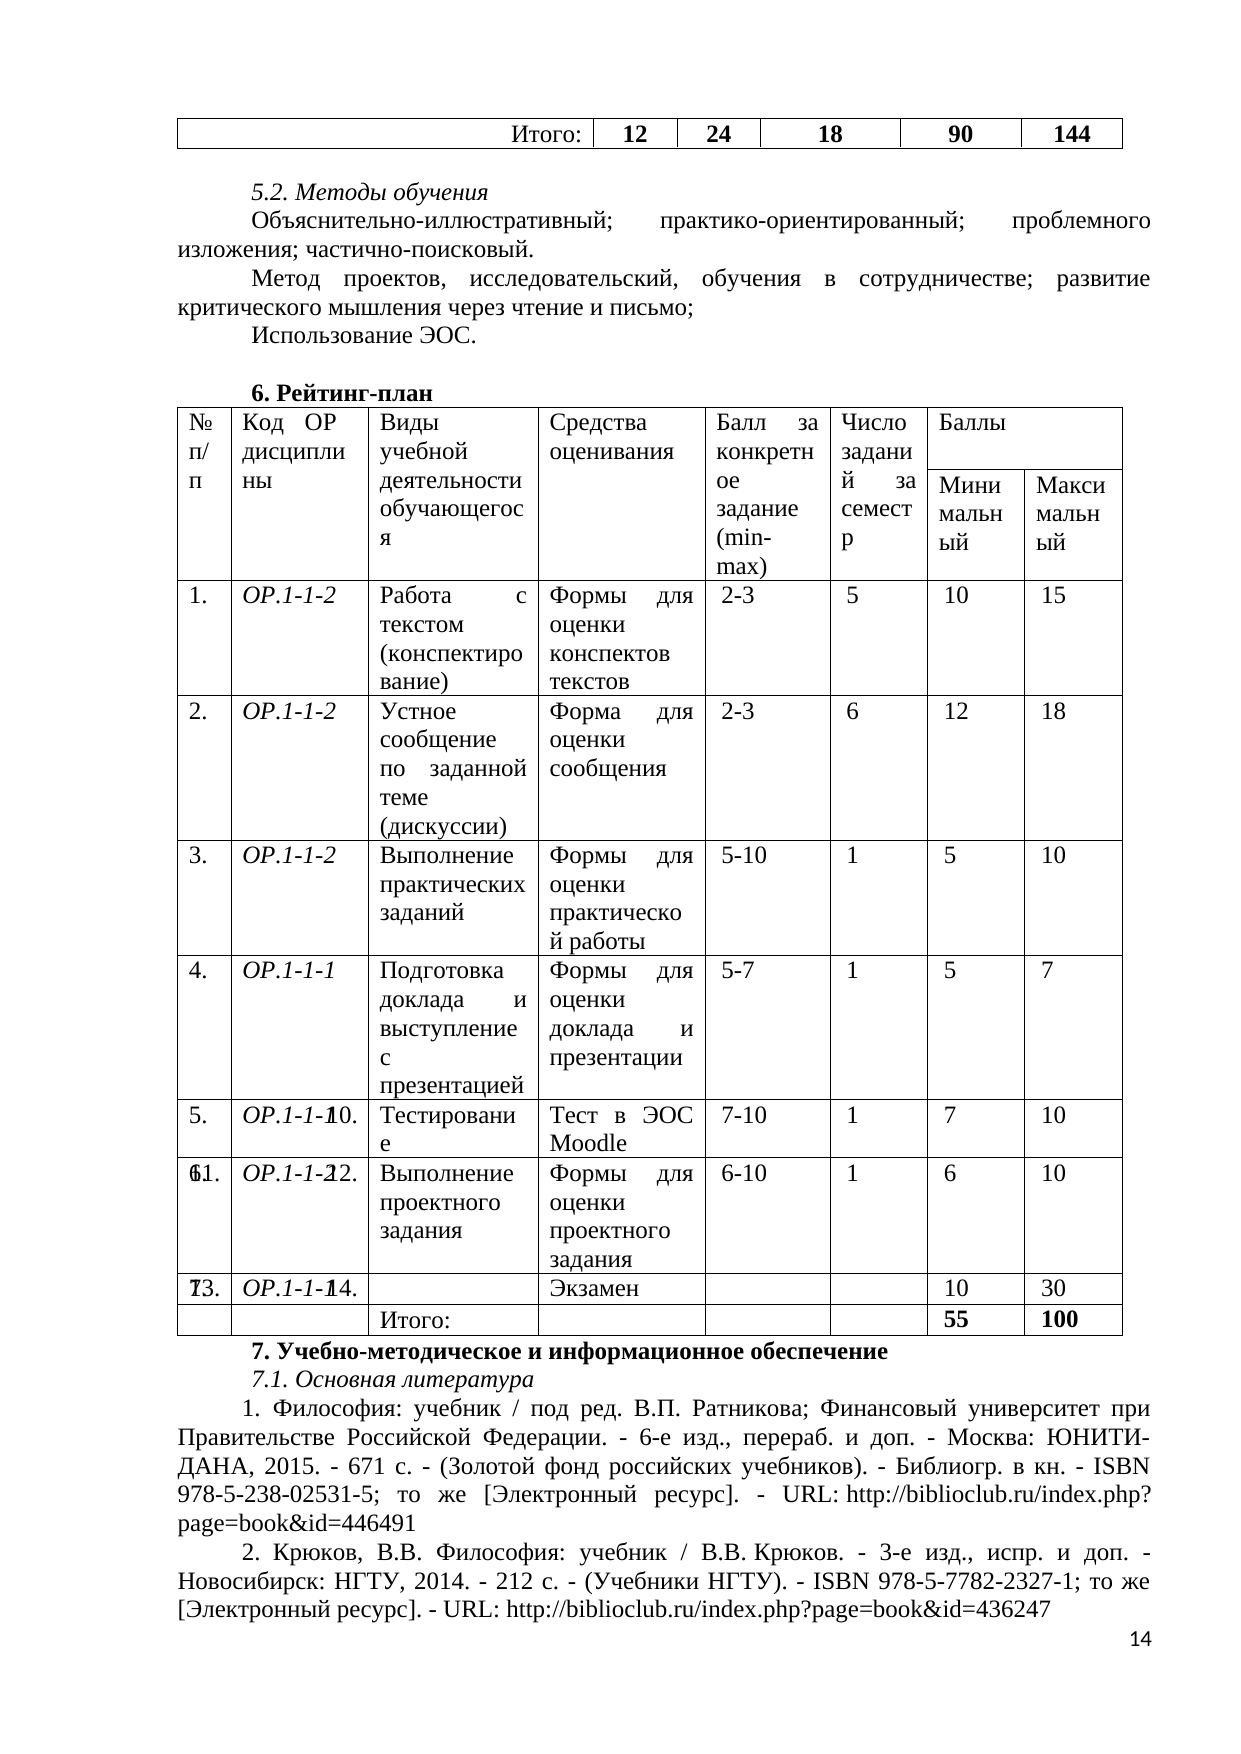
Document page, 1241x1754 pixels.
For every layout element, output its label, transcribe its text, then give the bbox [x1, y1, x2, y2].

table_cell 1 [831, 956, 927, 1099]
table_cell 5-10 [706, 841, 830, 955]
table_cell 18 [1025, 696, 1122, 839]
list Философия: учебник / под ред. В.П. Ратникова; Финансовый университет при Правительстве Российской Федерации. - 6-е изд., перераб. и доп. - Москва: ЮНИТИ-ДАНА, 2015. - 671 с. - (Золотой фонд российских учебников). - Библиогр. в кн. - ISBN 978-5-238-02531-5; то же [Электронный ресурс]. - URL: http://biblioclub.ru/index.php?page=book&id=446491 [177, 1393, 1152, 1537]
table_header Виды учебной деятельности обучающегося [369, 408, 538, 580]
table_cell Итого: [369, 1305, 538, 1335]
table_cell Работа с текстом (конспектирование) [369, 581, 538, 695]
table_cell 5 [928, 841, 1024, 955]
table_cell 12 [928, 696, 1024, 839]
table_cell Выполнение проектного задания [369, 1158, 538, 1273]
table_cell [369, 1274, 538, 1304]
table_header Средства оценивания [539, 408, 705, 580]
table_cell 55 [928, 1305, 1024, 1335]
table_cell 1. [178, 581, 231, 695]
table_cell Подготовка доклада и выступление с презентацией [369, 956, 538, 1099]
table_cell 6 [928, 1158, 1024, 1273]
table_cell 2. [178, 696, 231, 839]
text Объяснительно-иллюстративный; практико-ориентированный; проблемного изложения; частично-поисковый. [177, 205, 1152, 263]
table_cell 1 [831, 841, 927, 955]
table_cell [232, 1305, 368, 1335]
table_cell Тест в ЭОС Moodle [539, 1100, 705, 1157]
table_cell Экзамен [539, 1274, 705, 1304]
table_cell 5-7 [706, 956, 830, 1099]
table_cell ОР.1-1-2 [232, 841, 368, 955]
table_cell [706, 1305, 830, 1335]
table_cell ОР.1-1-2 [232, 1158, 368, 1273]
table_cell [539, 1305, 705, 1335]
table_cell 15 [1025, 581, 1122, 695]
table_header Число заданий за семестр [831, 408, 927, 580]
table_header № п/п [178, 408, 231, 580]
table_cell 24 [678, 119, 760, 147]
table_cell 7. [178, 1274, 231, 1304]
table_cell [706, 1274, 830, 1304]
table_cell Тестирование [369, 1100, 538, 1157]
table_cell 5 [831, 581, 927, 695]
table_header Баллы [928, 408, 1122, 469]
table_cell Формы для оценки конспектов текстов [539, 581, 705, 695]
table_cell [831, 1274, 927, 1304]
table_cell 7 [1025, 956, 1122, 1099]
table_cell 10 [1025, 1100, 1122, 1157]
table_cell Итого: [178, 119, 593, 147]
table_cell [178, 1305, 231, 1335]
list Крюков, В.В. Философия: учебник / В.В. Крюков. - 3-е изд., испр. и доп. - Новосибирск: НГТУ, 2014. - 212 с. - (Учебники НГТУ). - ISBN 978-5-7782-2327-1; то же [Электронный ресурс]. - URL: http://biblioclub.ru/index.php?page=book&id=436247 [177, 1537, 1152, 1623]
table_cell Выполнение практических заданий [369, 841, 538, 955]
table_header Балл за конкретное задание (min-max) [706, 408, 830, 580]
table_cell Формы для оценки проектного задания [539, 1158, 705, 1273]
table_header Код ОР дисциплины [232, 408, 368, 580]
table_cell ОР.1-1-2 [232, 696, 368, 839]
table_cell 1 [831, 1158, 927, 1273]
table_cell 18 [761, 119, 900, 147]
text 7.1. Основная литература [177, 1364, 1152, 1393]
table_cell 30 [1025, 1274, 1122, 1304]
table_cell Максимальный [1025, 470, 1122, 580]
table_cell 6-10 [706, 1158, 830, 1273]
table_cell 6 [831, 696, 927, 839]
table_cell 10 [928, 1274, 1024, 1304]
table_cell 4. [178, 956, 231, 1099]
table_cell 5 [928, 956, 1024, 1099]
table_cell ОР.1-1-1 [232, 956, 368, 1099]
table_cell Формы для оценки доклада и презентации [539, 956, 705, 1099]
table_cell 3. [178, 841, 231, 955]
text 7. Учебно-методическое и информационное обеспечение [177, 1336, 1152, 1364]
table_cell 2-3 [706, 581, 830, 695]
text 6. Рейтинг-план [177, 378, 1152, 407]
table_cell ОР.1-1-1 [232, 1100, 368, 1157]
table_cell 90 [901, 119, 1021, 147]
table_cell Устное сообщение по заданной теме (дискуссии) [369, 696, 538, 839]
table_cell 6. [178, 1158, 231, 1273]
text Использование ЭОС. [177, 320, 1152, 349]
table_cell Формы для оценки практической работы [539, 841, 705, 955]
table_cell 5. [178, 1100, 231, 1157]
table_cell 1 [831, 1100, 927, 1157]
table_cell ОР.1-1-1 [232, 1274, 368, 1304]
table_cell 7-10 [706, 1100, 830, 1157]
table_cell 7 [928, 1100, 1024, 1157]
table_cell 10 [1025, 841, 1122, 955]
text 5.2. Методы обучения [177, 177, 1152, 205]
table_cell [831, 1305, 927, 1335]
table_cell Форма для оценки сообщения [539, 696, 705, 839]
table_cell Минимальный [928, 470, 1024, 580]
table_cell 10 [928, 581, 1024, 695]
table_cell 12 [594, 119, 677, 147]
table_cell 2-3 [706, 696, 830, 839]
table_cell 144 [1022, 119, 1122, 147]
table_cell ОР.1-1-2 [232, 581, 368, 695]
text Метод проектов, исследовательский, обучения в сотрудничестве; развитие критического мышления через чтение и письмо; [177, 263, 1152, 320]
table_cell 10 [1025, 1158, 1122, 1273]
table_cell 100 [1025, 1305, 1122, 1335]
